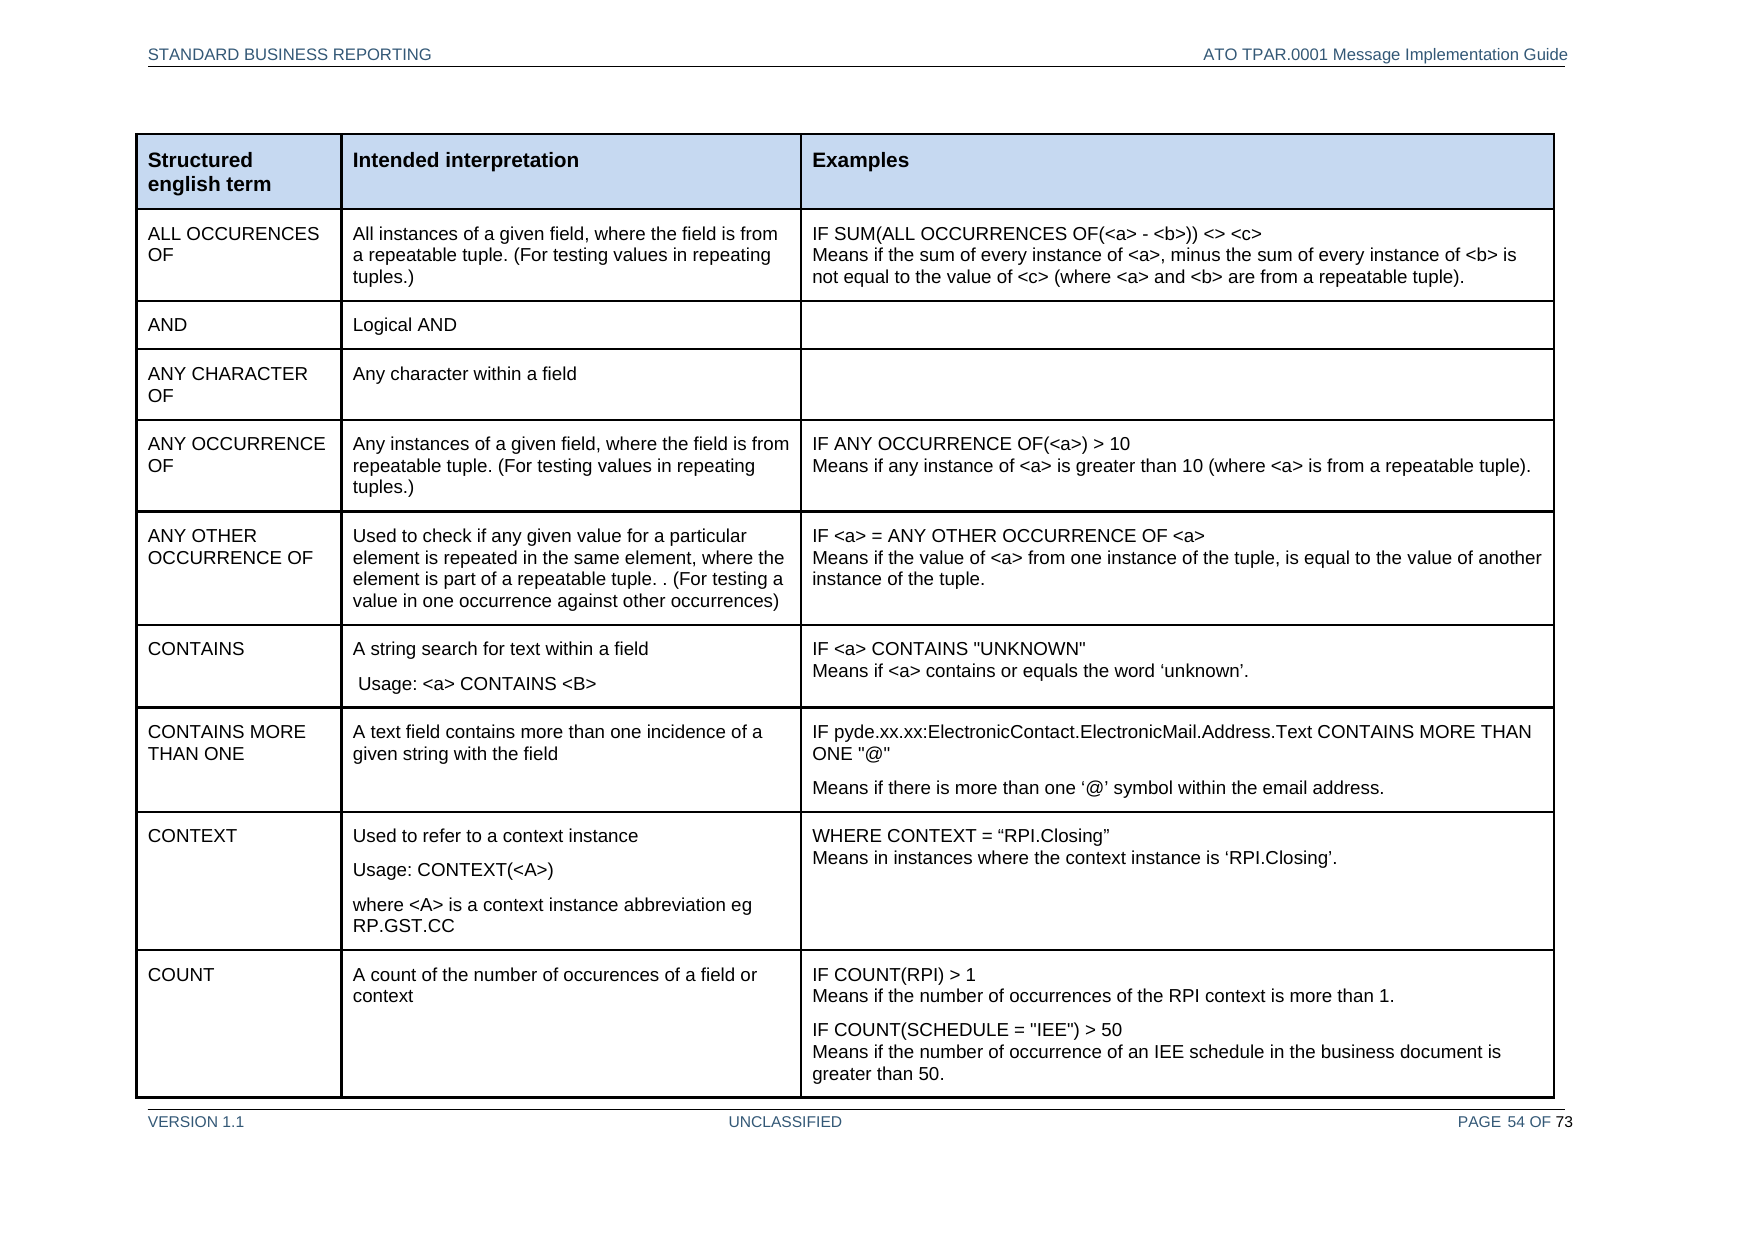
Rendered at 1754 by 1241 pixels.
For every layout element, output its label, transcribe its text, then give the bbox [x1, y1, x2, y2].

table_cell IF pyde.xx.xx:ElectronicContact.ElectronicMail.Address.Text CONTAINS MORE THAN ONE "@" Means if there is more than one ‘@’ symbol within the email address. [802, 709, 1553, 811]
table_header Examples [802, 135, 1553, 208]
table_header Intended interpretation [343, 135, 800, 208]
table_cell Used to refer to a context instance Usage: CONTEXT(<A>) where <A> is a context instance abbreviation eg RP.GST.CC [343, 813, 800, 949]
table_cell CONTEXT [138, 813, 340, 949]
table_cell A string search for text within a field Usage: <a> CONTAINS <B> [343, 626, 800, 706]
table_cell CONTAINS MORE THAN ONE [138, 709, 340, 811]
table_cell ALL OCCURENCES OF [138, 210, 340, 300]
table_cell [802, 350, 1553, 418]
table_cell ANY OCCURRENCE OF [138, 421, 340, 510]
table_cell IF COUNT(RPI) > 1 Means if the number of occurrences of the RPI context is more than 1. IF COUNT(SCHEDULE = "IEE") > 50 Means if the number of occurrence of an IEE schedule in the business document is greater than 50. [802, 951, 1553, 1096]
table_cell COUNT [138, 951, 340, 1096]
table_cell A text field contains more than one incidence of a given string with the field [343, 709, 800, 811]
table_cell [802, 302, 1553, 348]
table_cell Any instances of a given field, where the field is from repeatable tuple. (For testing values in repeating tuples.) [343, 421, 800, 510]
table_cell ANY CHARACTER OF [138, 350, 340, 418]
table_cell AND [138, 302, 340, 348]
table_cell Logical AND [343, 302, 800, 348]
table_cell Used to check if any given value for a particular element is repeated in the same element, where the element is part of a repeatable tuple. . (For testing a value in one occurrence against other occurrences) [343, 513, 800, 624]
table_cell IF SUM(ALL OCCURRENCES OF(<a> - <b>)) <> <c> Means if the sum of every instance of <a>, minus the sum of every instance of <b> is not equal to the value of <c> (where <a> and <b> are from a repeatable tuple). [802, 210, 1553, 300]
table_cell IF <a> CONTAINS "UNKNOWN" Means if <a> contains or equals the word ‘unknown’. [802, 626, 1553, 706]
table_cell ANY OTHER OCCURRENCE OF [138, 513, 340, 624]
table_header Structured english term [138, 135, 340, 208]
table_cell A count of the number of occurences of a field or context [343, 951, 800, 1096]
table_cell CONTAINS [138, 626, 340, 706]
table_cell WHERE CONTEXT = “RPI.Closing” Means in instances where the context instance is ‘RPI.Closing’. [802, 813, 1553, 949]
table_cell IF <a> = ANY OTHER OCCURRENCE OF <a> Means if the value of <a> from one instance of the tuple, is equal to the value of another instance of the tuple. [802, 513, 1553, 624]
table_cell IF ANY OCCURRENCE OF(<a>) > 10 Means if any instance of <a> is greater than 10 (where <a> is from a repeatable tuple). [802, 421, 1553, 510]
table_cell Any character within a field [343, 350, 800, 418]
table_cell All instances of a given field, where the field is from a repeatable tuple. (For testing values in repeating tuples.) [343, 210, 800, 300]
